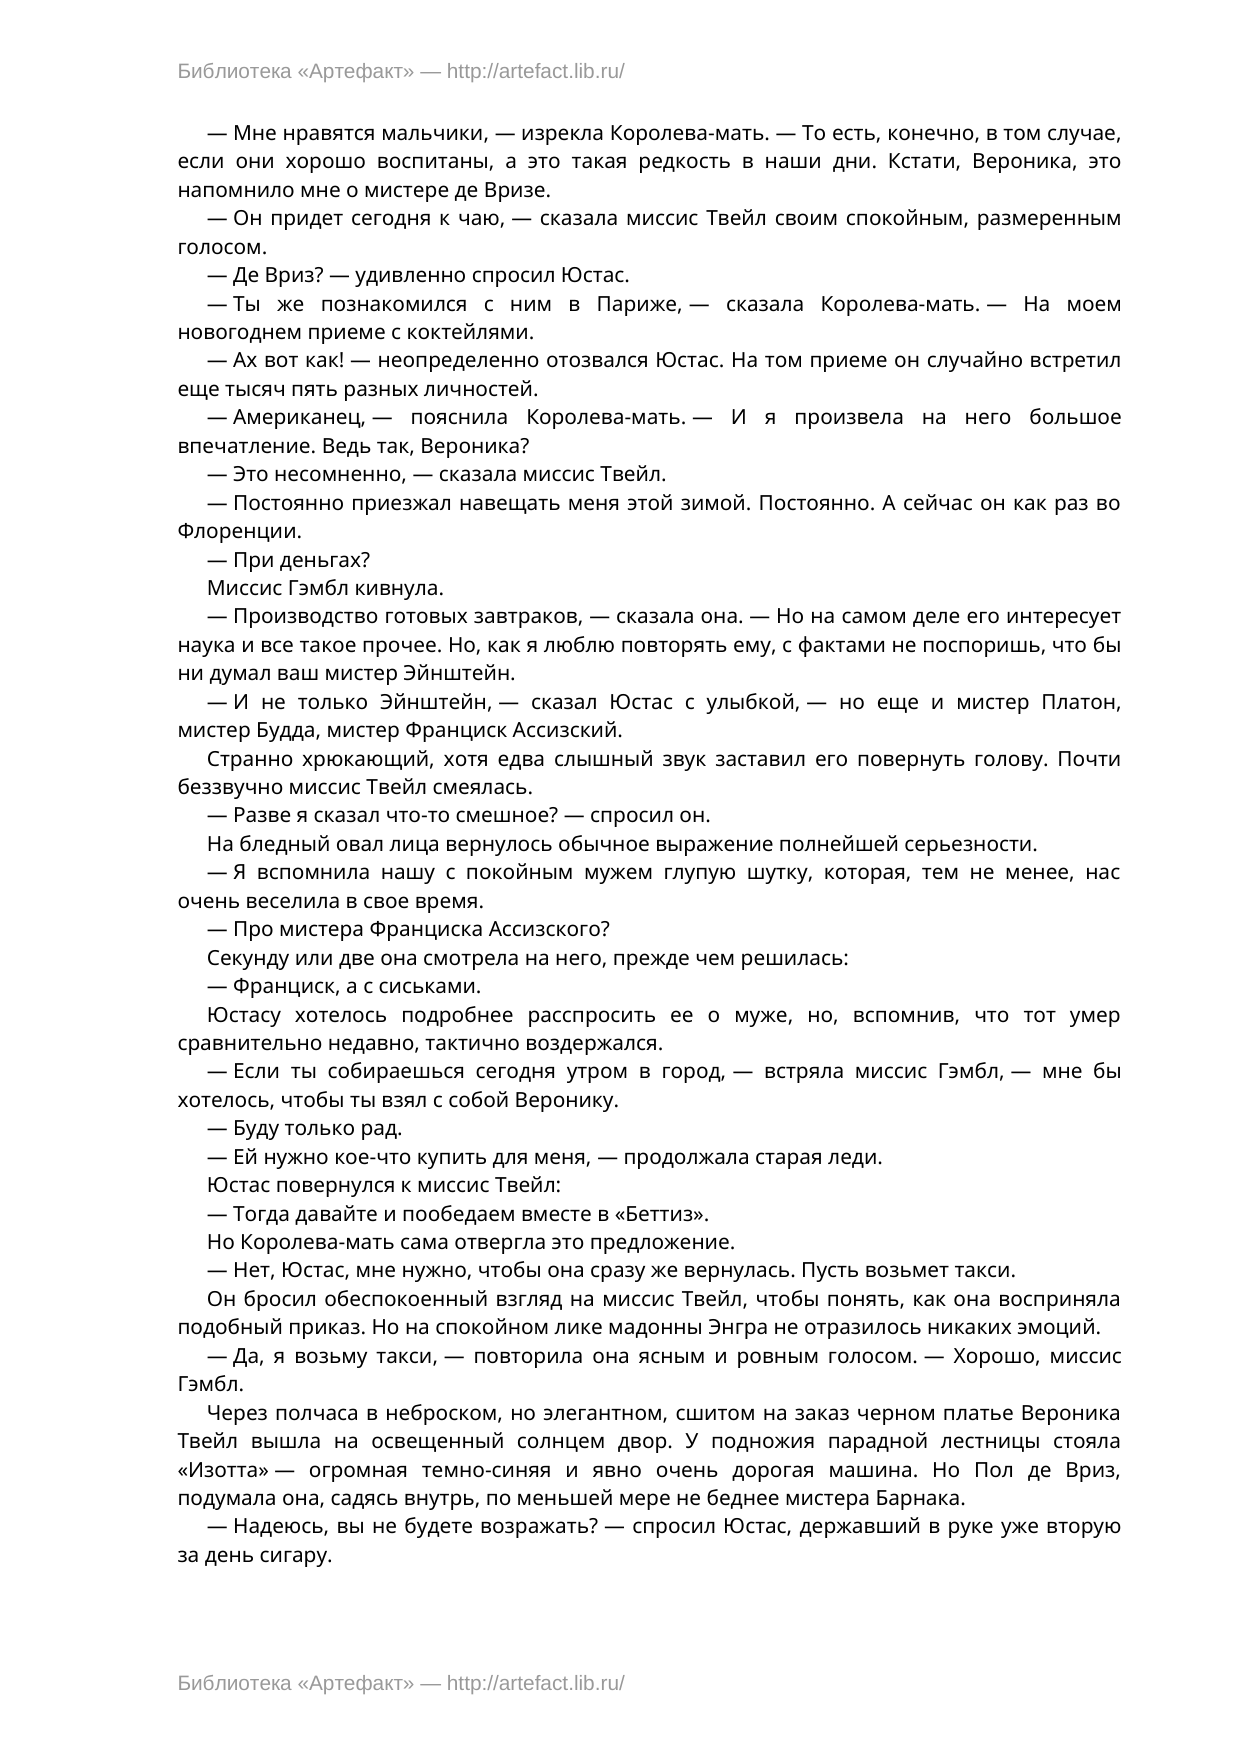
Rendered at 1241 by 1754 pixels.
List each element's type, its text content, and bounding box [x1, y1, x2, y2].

text — Ей нужно кое-что купить для меня, — продолжала старая леди. [177, 1142, 1122, 1170]
text Странно хрюкающий, хотя едва слышный звук заставил его повернуть голову. Почти беззвучно миссис Твейл смеялась. [177, 744, 1122, 801]
text — Американец, — пояснила Королева-мать. — И я произвела на него большое впечатление. Ведь так, Вероника? [177, 402, 1122, 459]
text — Постоянно приезжал навещать меня этой зимой. Постоянно. А сейчас он как раз во Флоренции. [177, 488, 1122, 545]
text — При деньгах? [177, 545, 1122, 573]
text — Производство готовых завтраков, — сказала она. — Но на самом деле его интересует наука и все такое прочее. Но, как я люблю повторять ему, с фактами не поспоришь, что бы ни думал ваш мистер Эйнштейн. [177, 602, 1122, 687]
text — Франциск, а с сиськами. [177, 971, 1122, 1000]
text — Надеюсь, вы не будете возражать? — спросил Юстас, державший в руке уже вторую за день сигару. [177, 1512, 1122, 1568]
text Он бросил обеспокоенный взгляд на миссис Твейл, чтобы понять, как она восприняла подобный приказ. Но на спокойном лике мадонны Энгра не отразилось никаких эмоций. [177, 1284, 1122, 1341]
text Юстасу хотелось подробнее расспросить ее о муже, но, вспомнив, что тот умер сравнительно недавно, тактично воздержался. [177, 1000, 1122, 1057]
text — Про мистера Франциска Ассизского? [177, 914, 1122, 943]
text — Он придет сегодня к чаю, — сказала миссис Твейл своим спокойным, размеренным голосом. [177, 203, 1122, 260]
text — Буду только рад. [177, 1113, 1122, 1142]
text Но Королева-мать сама отвергла это предложение. [177, 1227, 1122, 1256]
text — И не только Эйнштейн, — сказал Юстас с улыбкой, — но еще и мистер Платон, мистер Будда, мистер Франциск Ассизский. [177, 687, 1122, 744]
text — Разве я сказал что-то смешное? — спросил он. [177, 801, 1122, 829]
text — Это несомненно, — сказала миссис Твейл. [177, 459, 1122, 488]
text — Если ты собираешься сегодня утром в город, — встряла миссис Гэмбл, — мне бы хотелось, чтобы ты взял с собой Веронику. [177, 1057, 1122, 1113]
text — Ты же познакомился с ним в Париже, — сказала Королева-мать. — На моем новогоднем приеме с коктейлями. [177, 289, 1122, 346]
text Миссис Гэмбл кивнула. [177, 573, 1122, 602]
text Через полчаса в неброском, но элегантном, сшитом на заказ черном платье Вероника Твейл вышла на освещенный солнцем двор. У подножия парадной лестницы стояла «Изотта» — огромная темно-синяя и явно очень дорогая машина. Но Пол де Вриз, подумала она, садясь внутрь, по меньшей мере не беднее мистера Барнака. [177, 1398, 1122, 1512]
text — Я вспомнила нашу с покойным мужем глупую шутку, которая, тем не менее, нас очень веселила в свое время. [177, 857, 1122, 914]
text — Де Вриз? — удивленно спросил Юстас. [177, 260, 1122, 289]
text — Мне нравятся мальчики, — изрекла Королева-мать. — То есть, конечно, в том случае, если они хорошо воспитаны, а это такая редкость в наши дни. Кстати, Вероника, это напомнило мне о мистере де Вризе. [177, 118, 1122, 203]
text — Тогда давайте и пообедаем вместе в «Беттиз». [177, 1199, 1122, 1227]
text — Нет, Юстас, мне нужно, чтобы она сразу же вернулась. Пусть возьмет такси. [177, 1256, 1122, 1284]
text — Да, я возьму такси, — повторила она ясным и ровным голосом. — Хорошо, миссис Гэмбл. [177, 1341, 1122, 1398]
text На бледный овал лица вернулось обычное выражение полнейшей серьезности. [177, 829, 1122, 857]
text Секунду или две она смотрела на него, прежде чем решилась: [177, 943, 1122, 971]
text Юстас повернулся к миссис Твейл: [177, 1170, 1122, 1199]
text — Ах вот как! — неопределенно отозвался Юстас. На том приеме он случайно встретил еще тысяч пять разных личностей. [177, 346, 1122, 402]
